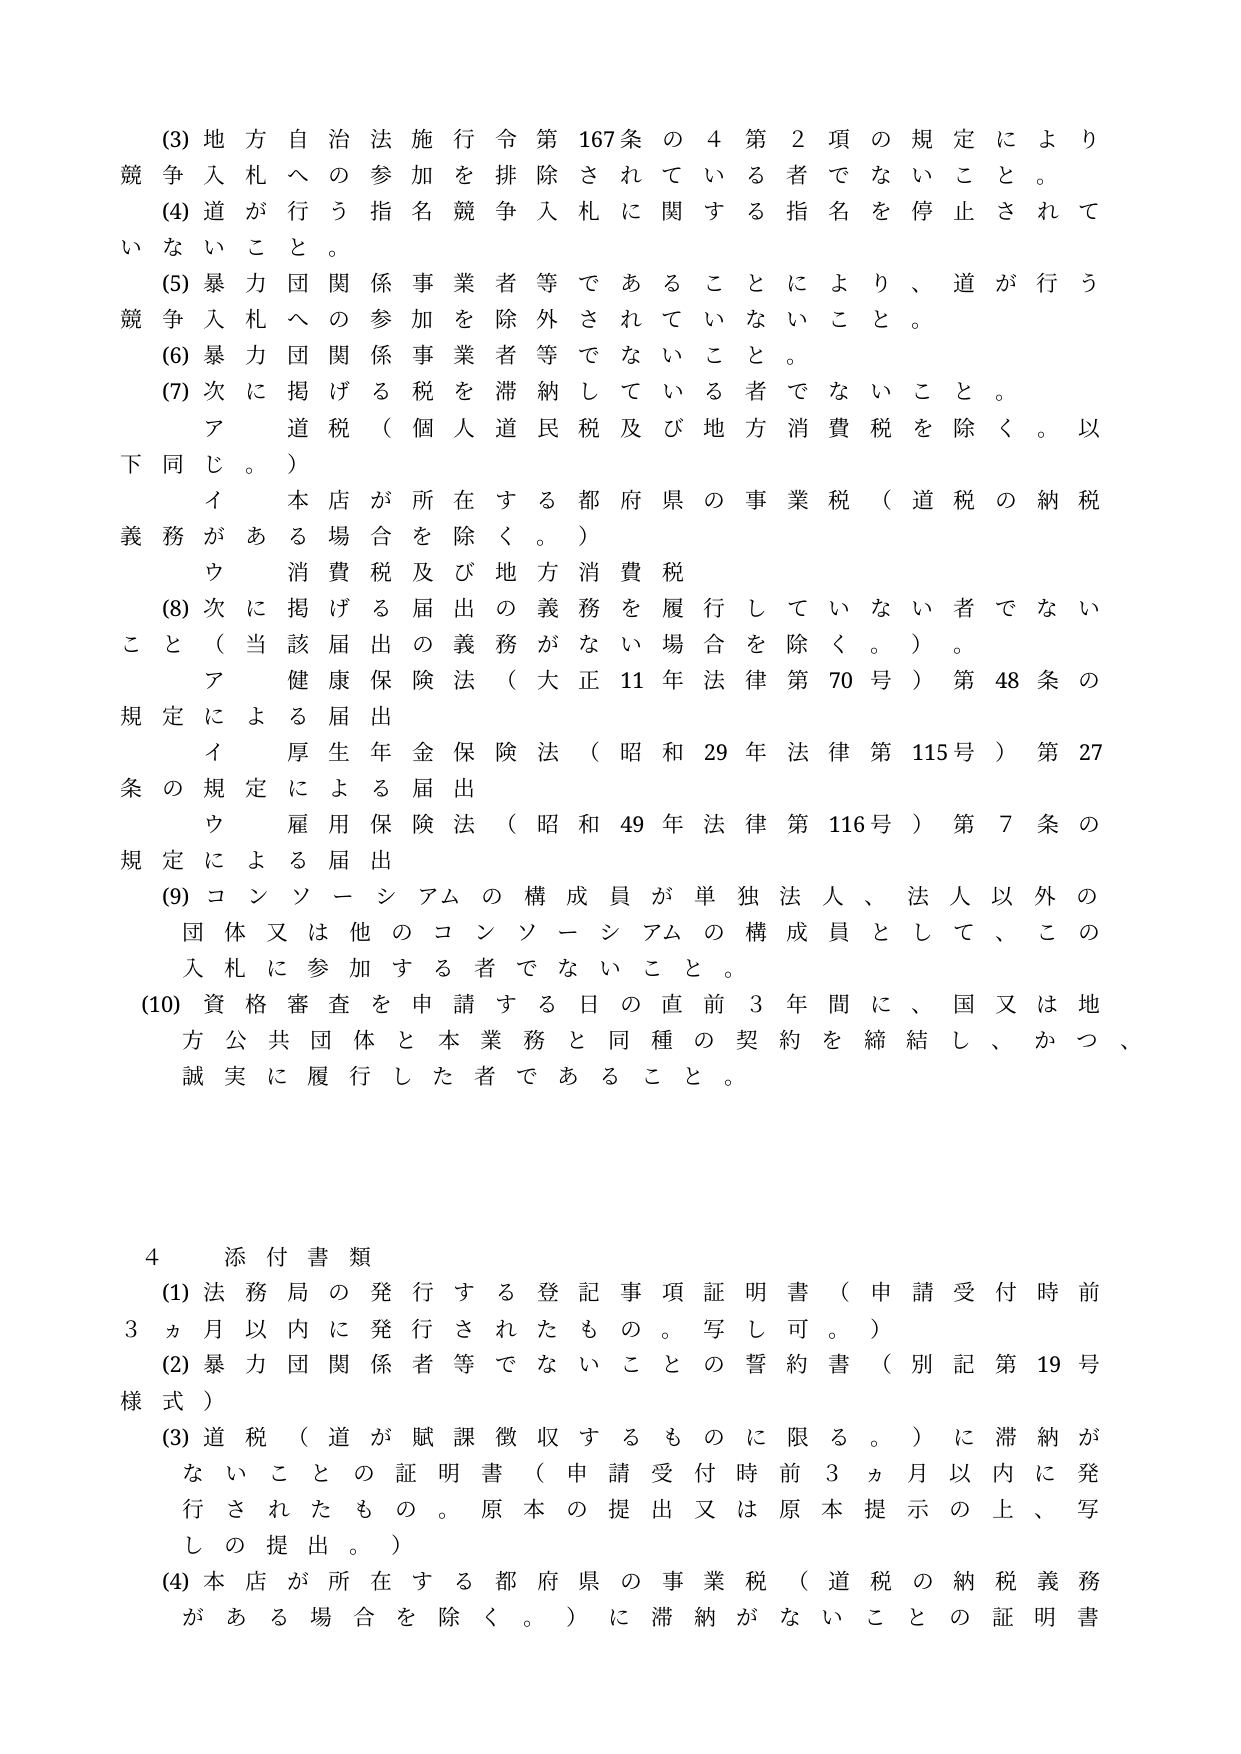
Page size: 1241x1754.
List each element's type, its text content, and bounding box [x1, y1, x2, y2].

text (7) 次に掲げる税を滞納している者でないこと。 [120, 372, 1120, 408]
text (6) 暴力団関係事業者等でないこと。 [120, 336, 1120, 372]
text ア 健康保険法（大正11年法律第70号）第48条の規定による届出 [120, 661, 1120, 733]
text ４ 添付書類 [131, 1237, 1120, 1273]
text イ 厚生年金保険法（昭和29年法律第115号）第27条の規定による届出 [120, 733, 1120, 805]
text ア 道税（個人道民税及び地方消費税を除く。以下同じ。） [120, 408, 1120, 481]
text ウ 消費税及び地方消費税 [120, 553, 1120, 589]
text (1) 法務局の発行する登記事項証明書（申請受付時前３ヵ月以内に発行されたもの。写し可。） [120, 1273, 1120, 1346]
text (9) コンソーシアムの構成員が単独法人、法人以外の団体又は他のコンソーシアムの構成員として、この入札に参加する者でないこと。 [141, 877, 1120, 985]
text イ 本店が所在する都府県の事業税（道税の納税義務がある場合を除く。） [120, 481, 1120, 553]
text (10) 資格審査を申請する日の直前３年間に、国又は地方公共団体と本業務と同種の契約を締結し、かつ、誠実に履行した者であること。 [131, 985, 1120, 1093]
text (4) 道が行う指名競争入札に関する指名を停止されていないこと。 [120, 192, 1120, 264]
text (3) 道税（道が賦課徴収するものに限る。）に滞納がないことの証明書（申請受付時前３ヵ月以内に発行されたもの。原本の提出又は原本提示の上、写しの提出。） [141, 1418, 1120, 1562]
text (5) 暴力団関係事業者等であることにより、道が行う競争入札への参加を除外されていないこと。 [120, 264, 1120, 336]
text ウ 雇用保険法（昭和49年法律第116号）第７条の規定による届出 [120, 805, 1120, 877]
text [141, 1562, 1120, 1634]
text (8) 次に掲げる届出の義務を履行していない者でないこと（当該届出の義務がない場合を除く。）。 [120, 589, 1120, 661]
text (3) 地方自治法施行令第167条の４第２項の規定により競争入札への参加を排除されている者でないこと。 [120, 120, 1120, 192]
text (2) 暴力団関係者等でないことの誓約書（別記第19号様式） [120, 1346, 1120, 1418]
